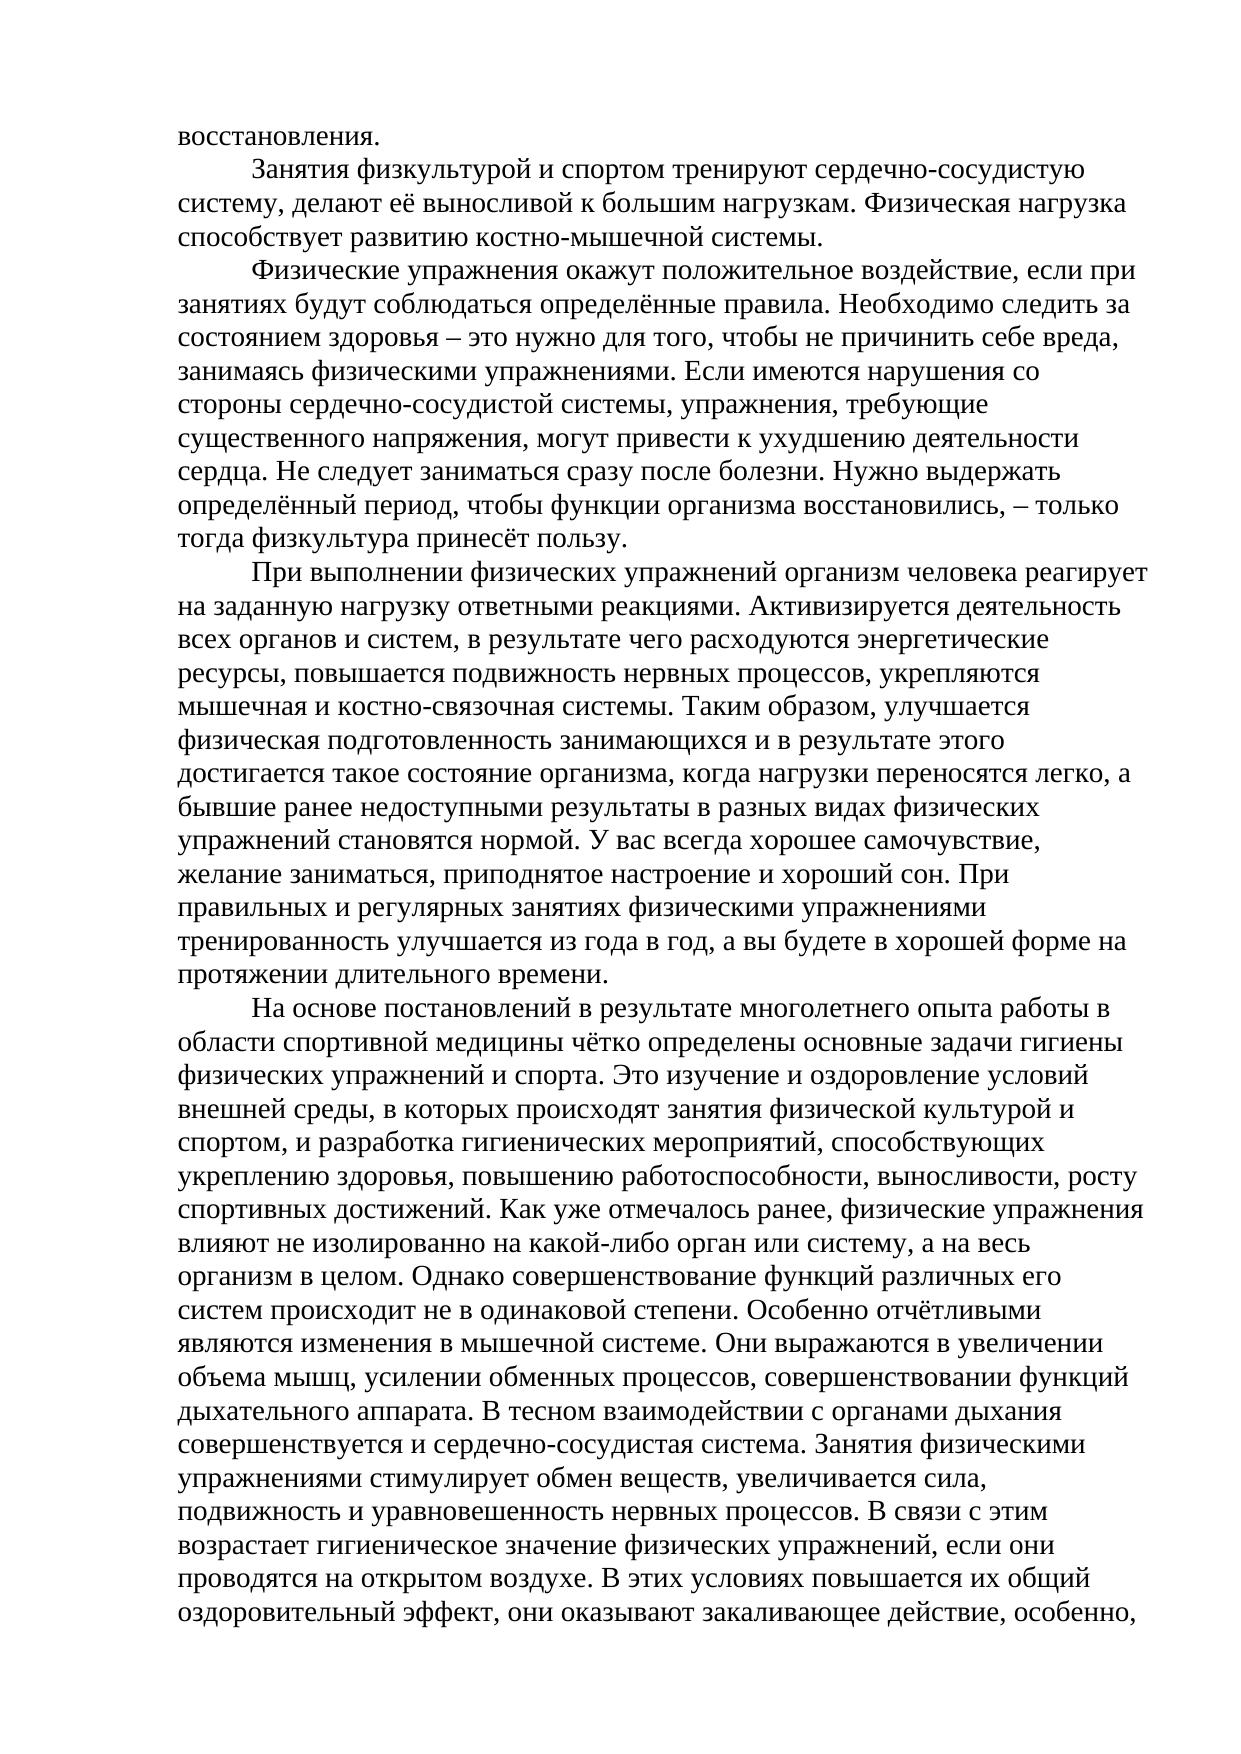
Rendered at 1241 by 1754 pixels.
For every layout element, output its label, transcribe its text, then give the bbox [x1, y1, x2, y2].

text Физические упражнения окажут положительное воздействие, если при занятиях будут соблюдаться определённые правила. Необходимо следить за состоянием здоровья – это нужно для того, чтобы не причинить себе вреда, занимаясь физическими упражнениями. Если имеются нарушения со стороны сердечно-сосудистой системы, упражнения, требующие существенного напряжения, могут привести к ухудшению деятельности сердца. Не следует заниматься сразу после болезни. Нужно выдержать определённый период, чтобы функции организма восстановились, – только тогда физкультура принесёт пользу. [177, 252, 1152, 554]
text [177, 118, 1152, 152]
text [177, 990, 1152, 1627]
text При выполнении физических упражнений организм человека реагирует на заданную нагрузку ответными реакциями. Активизируется деятельность всех органов и систем, в результате чего расходуются энергетические ресурсы, повышается подвижность нервных процессов, укрепляются мышечная и костно-связочная системы. Таким образом, улучшается физическая подготовленность занимающихся и в результате этого достигается такое состояние организма, когда нагрузки переносятся легко, а бывшие ранее недоступными результаты в разных видах физических упражнений становятся нормой. У вас всегда хорошее самочувствие, желание заниматься, приподнятое настроение и хороший сон. При правильных и регулярных занятиях физическими упражнениями тренированность улучшается из года в год, а вы будете в хорошей форме на протяжении длительного времени. [177, 554, 1152, 990]
text Занятия физкультурой и спортом тренируют сердечно-сосудистую систему, делают её выносливой к большим нагрузкам. Физическая нагрузка способствует развитию костно-мышечной системы. [177, 152, 1152, 252]
